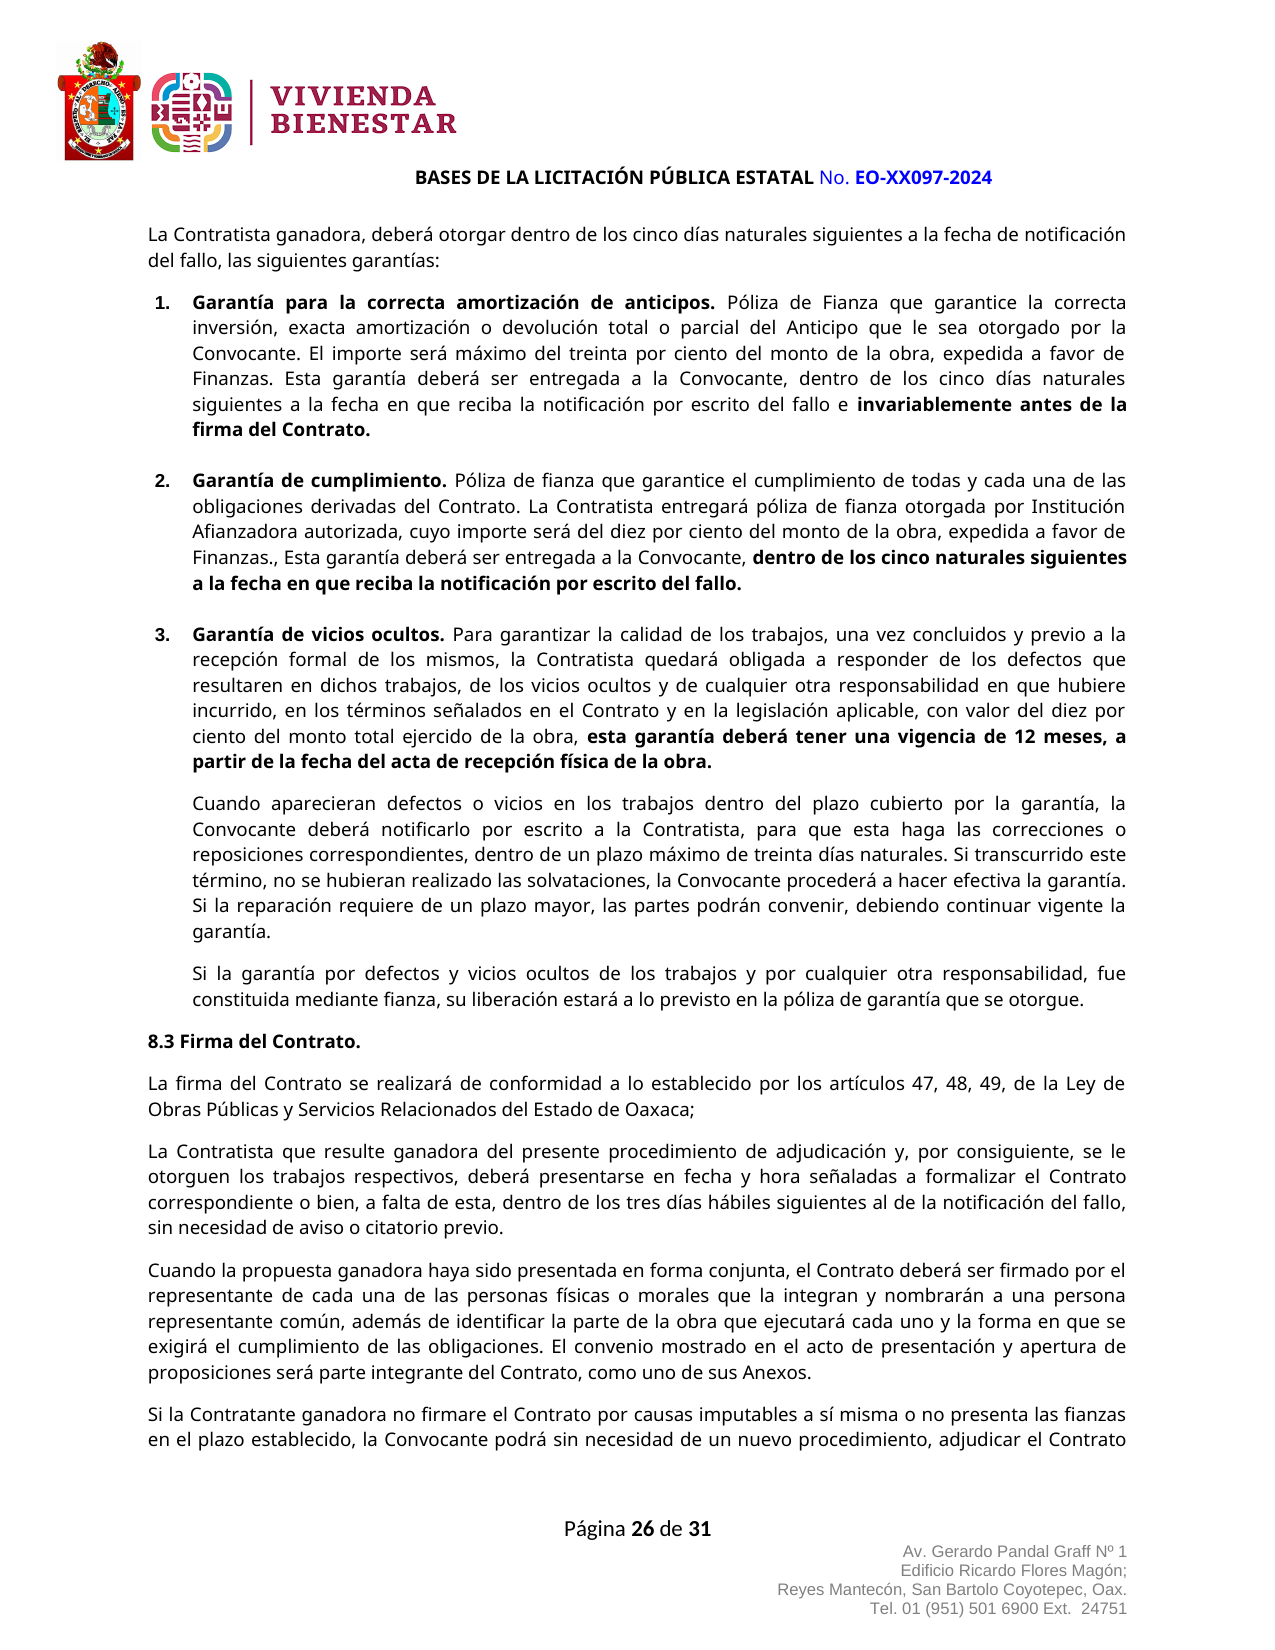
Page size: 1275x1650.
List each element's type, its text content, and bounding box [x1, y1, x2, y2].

text La Contratista ganadora, deberá otorgar dentro de los cinco días naturales siguientes a la fecha de notificación del fallo, las siguientes garantías: [148, 221, 1127, 272]
list Garantía de cumplimiento. Póliza de fianza que garantice el cumplimiento de todas y cada una de las obligaciones derivadas del Contrato. La Contratista entregará póliza de fianza otorgada por Institución Afianzadora autorizada, cuyo importe será del diez por ciento del monto de la obra, expedida a favor de Finanzas., Esta garantía deberá ser entregada a la Convocante, dentro de los cinco naturales siguientes a la fecha en que reciba la notificación por escrito del fallo. [154, 468, 1127, 595]
text La firma del Contrato se realizará de conformidad a lo establecido por los artículos 47, 48, 49, de la Ley de Obras Públicas y Servicios Relacionados del Estado de Oaxaca; [148, 1070, 1127, 1121]
text 8.3 Firma del Contrato. [148, 1028, 1127, 1054]
list Garantía para la correcta amortización de anticipos. Póliza de Fianza que garantice la correcta inversión, exacta amortización o devolución total o parcial del Anticipo que le sea otorgado por la Convocante. El importe será máximo del treinta por ciento del monto de la obra, expedida a favor de Finanzas. Esta garantía deberá ser entregada a la Convocante, dentro de los cinco días naturales siguientes a la fecha en que reciba la notificación por escrito del fallo e invariablemente antes de la firma del Contrato. [154, 289, 1127, 442]
text La Contratista que resulte ganadora del presente procedimiento de adjudicación y, por consiguiente, se le otorguen los trabajos respectivos, deberá presentarse en fecha y hora señaladas a formalizar el Contrato correspondiente o bien, a falta de esta, dentro de los tres días hábiles siguientes al de la notificación del fallo, sin necesidad de aviso o citatorio previo. [148, 1138, 1127, 1240]
text Si la garantía por defectos y vicios ocultos de los trabajos y por cualquier otra responsabilidad, fue constituida mediante fianza, su liberación estará a lo previsto en la póliza de garantía que se otorgue. [192, 961, 1127, 1012]
text Cuando aparecieran defectos o vicios en los trabajos dentro del plazo cubierto por la garantía, la Convocante deberá notificarlo por escrito a la Contratista, para que esta haga las correcciones o reposiciones correspondientes, dentro de un plazo máximo de treinta días naturales. Si transcurrido este término, no se hubieran realizado las solvataciones, la Convocante procederá a hacer efectiva la garantía. Si la reparación requiere de un plazo mayor, las partes podrán convenir, debiendo continuar vigente la garantía. [192, 791, 1127, 944]
picture [147, 64, 473, 161]
text Cuando la propuesta ganadora haya sido presentada en forma conjunta, el Contrato deberá ser firmado por el representante de cada una de las personas físicas o morales que la integran y nombrarán a una persona representante común, además de identificar la parte de la obra que ejecutará cada uno y la forma en que se exigirá el cumplimiento de las obligaciones. El convenio mostrado en el acto de presentación y apertura de proposiciones será parte integrante del Contrato, como uno de sus Anexos. [148, 1257, 1127, 1384]
picture [55, 41, 143, 163]
list Garantía de vicios ocultos. Para garantizar la calidad de los trabajos, una vez concluidos y previo a la recepción formal de los mismos, la Contratista quedará obligada a responder de los defectos que resultaren en dichos trabajos, de los vicios ocultos y de cualquier otra responsabilidad en que hubiere incurrido, en los términos señalados en el Contrato y en la legislación aplicable, con valor del diez por ciento del monto total ejercido de la obra, esta garantía deberá tener una vigencia de 12 meses, a partir de la fecha del acta de recepción física de la obra. [154, 621, 1127, 774]
